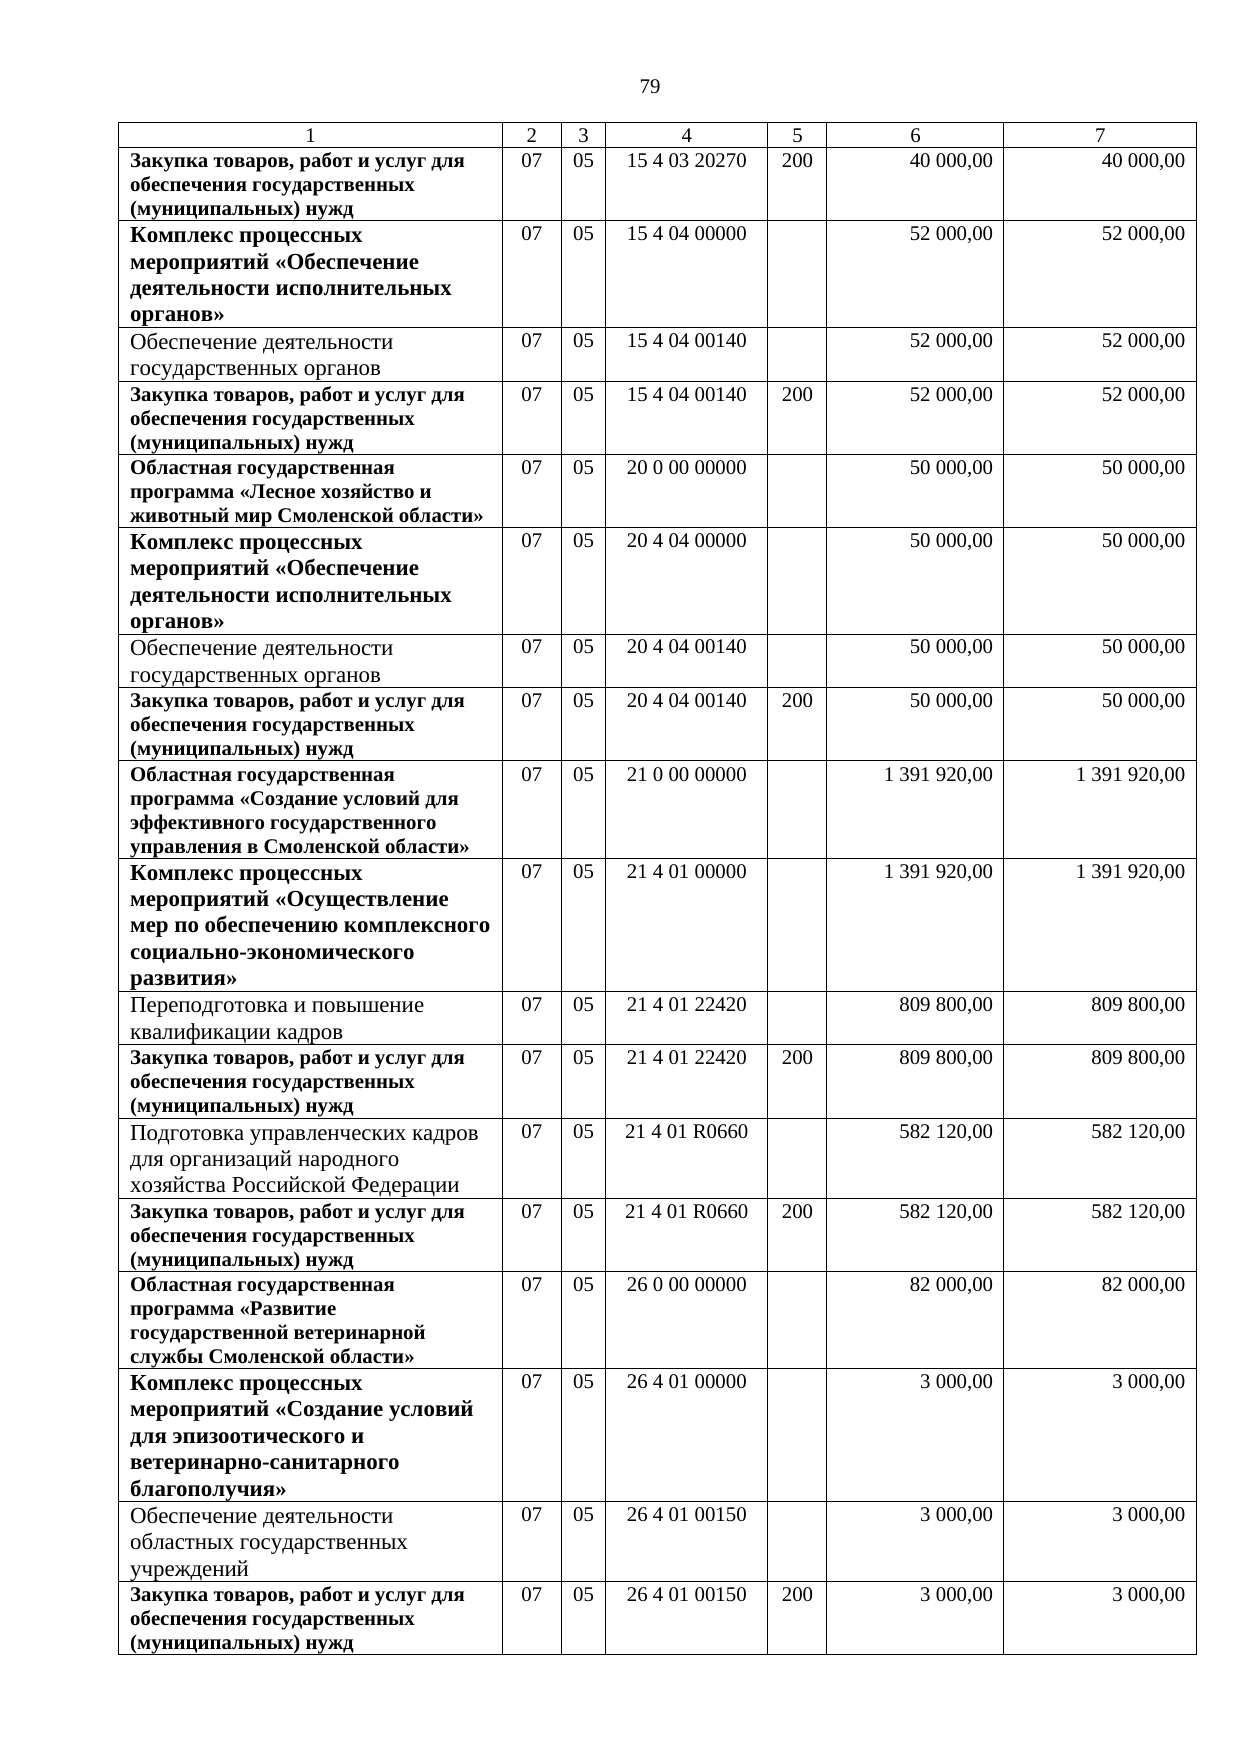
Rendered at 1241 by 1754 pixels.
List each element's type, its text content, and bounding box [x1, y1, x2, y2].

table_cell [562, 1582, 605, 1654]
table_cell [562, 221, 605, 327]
table_header 6 [827, 123, 1003, 147]
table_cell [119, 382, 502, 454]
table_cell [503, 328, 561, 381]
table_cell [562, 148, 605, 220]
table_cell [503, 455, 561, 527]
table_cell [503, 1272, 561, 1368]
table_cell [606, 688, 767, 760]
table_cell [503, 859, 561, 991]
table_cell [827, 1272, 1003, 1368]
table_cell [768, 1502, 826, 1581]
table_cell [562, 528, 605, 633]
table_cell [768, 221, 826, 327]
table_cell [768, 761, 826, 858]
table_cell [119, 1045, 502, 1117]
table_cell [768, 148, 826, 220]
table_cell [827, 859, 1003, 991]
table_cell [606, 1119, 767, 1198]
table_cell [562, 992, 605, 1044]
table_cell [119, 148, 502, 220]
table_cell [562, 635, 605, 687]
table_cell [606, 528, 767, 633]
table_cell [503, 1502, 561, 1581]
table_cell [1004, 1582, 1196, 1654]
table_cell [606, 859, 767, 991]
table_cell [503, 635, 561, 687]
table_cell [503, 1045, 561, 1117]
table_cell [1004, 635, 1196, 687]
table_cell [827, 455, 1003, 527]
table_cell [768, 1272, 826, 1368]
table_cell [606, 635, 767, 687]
table_header 2 [503, 123, 561, 147]
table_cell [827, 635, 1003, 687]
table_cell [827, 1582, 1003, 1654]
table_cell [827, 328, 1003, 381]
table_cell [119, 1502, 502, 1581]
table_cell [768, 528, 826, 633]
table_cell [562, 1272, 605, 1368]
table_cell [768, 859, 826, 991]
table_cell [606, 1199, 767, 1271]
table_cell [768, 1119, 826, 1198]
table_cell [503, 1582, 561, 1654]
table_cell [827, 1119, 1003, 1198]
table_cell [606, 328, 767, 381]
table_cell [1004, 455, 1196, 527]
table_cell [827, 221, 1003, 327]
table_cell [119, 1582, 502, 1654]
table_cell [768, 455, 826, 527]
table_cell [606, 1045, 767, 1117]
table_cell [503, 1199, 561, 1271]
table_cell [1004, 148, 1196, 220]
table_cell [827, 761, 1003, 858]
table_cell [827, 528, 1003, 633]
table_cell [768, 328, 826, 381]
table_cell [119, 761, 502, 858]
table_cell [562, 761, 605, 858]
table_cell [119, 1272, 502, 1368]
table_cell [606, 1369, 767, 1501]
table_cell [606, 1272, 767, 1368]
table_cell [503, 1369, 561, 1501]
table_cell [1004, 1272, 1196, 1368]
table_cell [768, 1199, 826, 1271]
table_header 3 [562, 123, 605, 147]
table_header 1 [119, 123, 502, 147]
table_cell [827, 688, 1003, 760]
table_header 4 [606, 123, 767, 147]
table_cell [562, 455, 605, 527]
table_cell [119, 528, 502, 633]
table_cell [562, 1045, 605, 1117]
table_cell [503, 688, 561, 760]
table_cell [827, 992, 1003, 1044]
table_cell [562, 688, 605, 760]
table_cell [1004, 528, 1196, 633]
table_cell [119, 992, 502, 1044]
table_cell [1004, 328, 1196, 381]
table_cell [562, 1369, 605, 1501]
table_header 5 [768, 123, 826, 147]
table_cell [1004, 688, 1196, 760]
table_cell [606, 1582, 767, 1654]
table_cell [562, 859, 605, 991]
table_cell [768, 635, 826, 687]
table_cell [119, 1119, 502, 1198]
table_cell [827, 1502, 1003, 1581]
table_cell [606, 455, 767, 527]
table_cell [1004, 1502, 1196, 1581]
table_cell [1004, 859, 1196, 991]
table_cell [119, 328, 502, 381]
table_header 7 [1004, 123, 1196, 147]
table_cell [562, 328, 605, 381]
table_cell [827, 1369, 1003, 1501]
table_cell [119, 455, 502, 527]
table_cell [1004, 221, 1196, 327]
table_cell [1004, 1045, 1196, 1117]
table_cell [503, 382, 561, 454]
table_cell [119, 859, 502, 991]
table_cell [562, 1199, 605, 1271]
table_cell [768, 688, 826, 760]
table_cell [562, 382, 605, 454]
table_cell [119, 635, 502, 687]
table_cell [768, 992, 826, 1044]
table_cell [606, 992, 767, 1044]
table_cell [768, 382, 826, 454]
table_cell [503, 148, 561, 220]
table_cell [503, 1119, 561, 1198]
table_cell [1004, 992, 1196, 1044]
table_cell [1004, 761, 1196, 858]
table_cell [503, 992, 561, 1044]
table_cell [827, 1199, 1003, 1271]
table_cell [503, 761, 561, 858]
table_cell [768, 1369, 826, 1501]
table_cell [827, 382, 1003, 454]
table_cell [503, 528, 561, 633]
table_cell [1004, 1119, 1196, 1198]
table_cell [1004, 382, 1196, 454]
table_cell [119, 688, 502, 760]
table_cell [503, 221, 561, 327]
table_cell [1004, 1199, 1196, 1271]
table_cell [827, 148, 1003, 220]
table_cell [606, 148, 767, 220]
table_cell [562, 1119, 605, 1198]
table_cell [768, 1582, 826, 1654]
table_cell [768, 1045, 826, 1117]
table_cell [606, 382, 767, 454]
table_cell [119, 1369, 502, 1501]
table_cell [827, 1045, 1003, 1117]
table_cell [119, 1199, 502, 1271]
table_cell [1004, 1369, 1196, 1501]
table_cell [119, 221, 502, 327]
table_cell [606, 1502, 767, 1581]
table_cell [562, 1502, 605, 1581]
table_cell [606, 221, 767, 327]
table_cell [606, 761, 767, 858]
